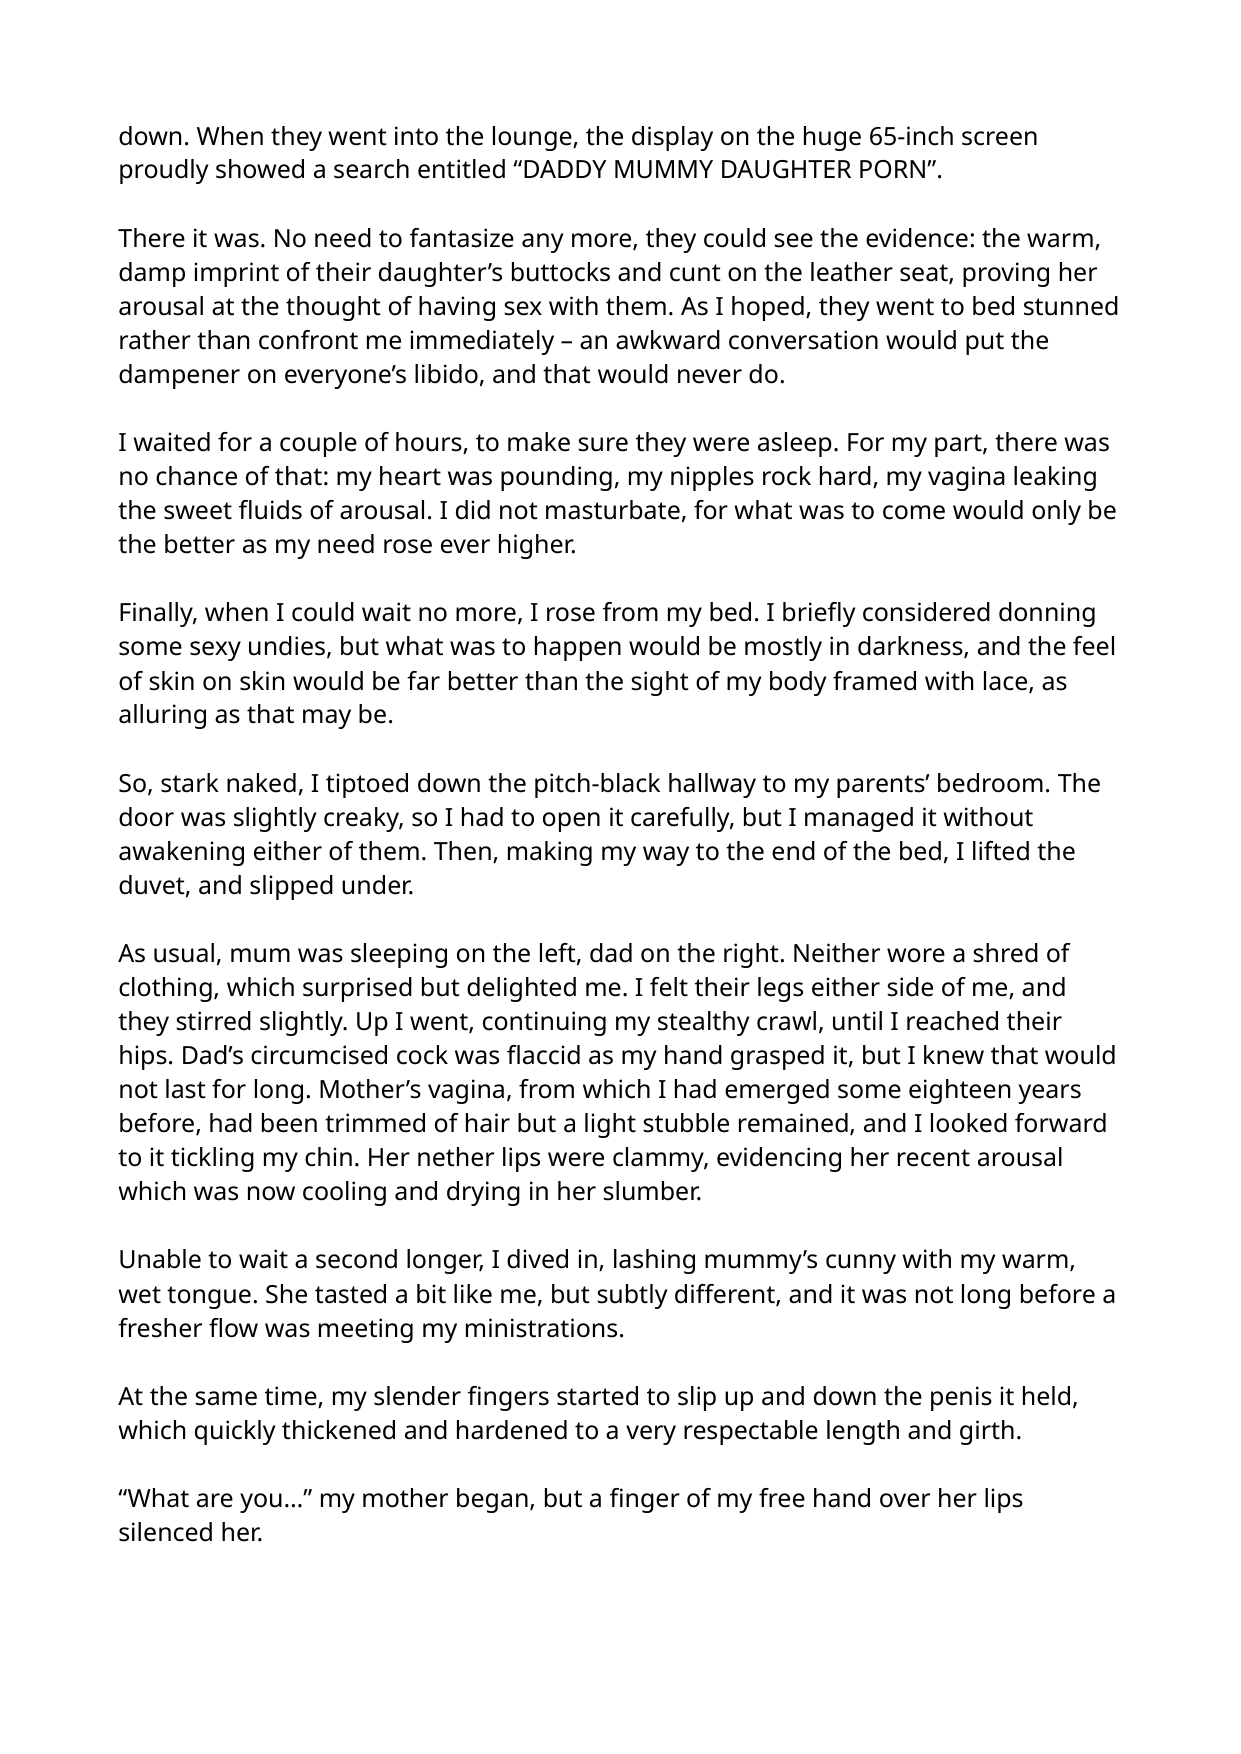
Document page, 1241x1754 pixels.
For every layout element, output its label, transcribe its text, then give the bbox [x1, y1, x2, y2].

text Finally, when I could wait no more, I rose from my bed. I briefly considered donning some sexy undies, but what was to happen would be mostly in darkness, and the feel of skin on skin would be far better than the sight of my body framed with lace, as alluring as that may be. [118, 595, 1122, 731]
text There it was. No need to fantasize any more, they could see the evidence: the warm, damp imprint of their daughter’s buttocks and cunt on the leather seat, proving her arousal at the thought of having sex with them. As I hoped, they went to bed stunned rather than confront me immediately – an awkward conversation would put the dampener on everyone’s libido, and that would never do. [118, 220, 1122, 391]
text Unable to wait a second longer, I dived in, lashing mummy’s cunny with my warm, wet tongue. She tasted a bit like me, but subtly different, and it was not long before a fresher flow was meeting my ministrations. [118, 1242, 1122, 1344]
text So, stark naked, I tiptoed down the pitch-black hallway to my parents’ bedroom. The door was slightly creaky, so I had to open it carefully, but I managed it without awakening either of them. Then, making my way to the end of the bed, I lifted the duvet, and slipped under. [118, 765, 1122, 902]
text At the same time, my slender fingers started to slip up and down the penis it held, which quickly thickened and hardened to a very respectable length and girth. [118, 1378, 1122, 1447]
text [118, 118, 1122, 186]
text I waited for a couple of hours, to make sure they were asleep. For my part, there was no chance of that: my heart was pounding, my nipples rock hard, my vagina leaking the sweet fluids of arousal. I did not masturbate, for what was to come would only be the better as my need rose ever higher. [118, 425, 1122, 561]
text “What are you…” my mother began, but a finger of my free hand over her lips silenced her. [118, 1481, 1122, 1549]
text As usual, mum was sleeping on the left, dad on the right. Neither wore a shred of clothing, which surprised but delighted me. I felt their legs either side of me, and they stirred slightly. Up I went, continuing my stealthy crawl, until I reached their hips. Dad’s circumcised cock was flaccid as my hand grasped it, but I knew that would not last for long. Mother’s vagina, from which I had emerged some eighteen years before, had been trimmed of hair but a light stubble remained, and I looked forward to it tickling my chin. Her nether lips were clammy, evidencing her recent arousal which was now cooling and drying in her slumber. [118, 936, 1122, 1208]
